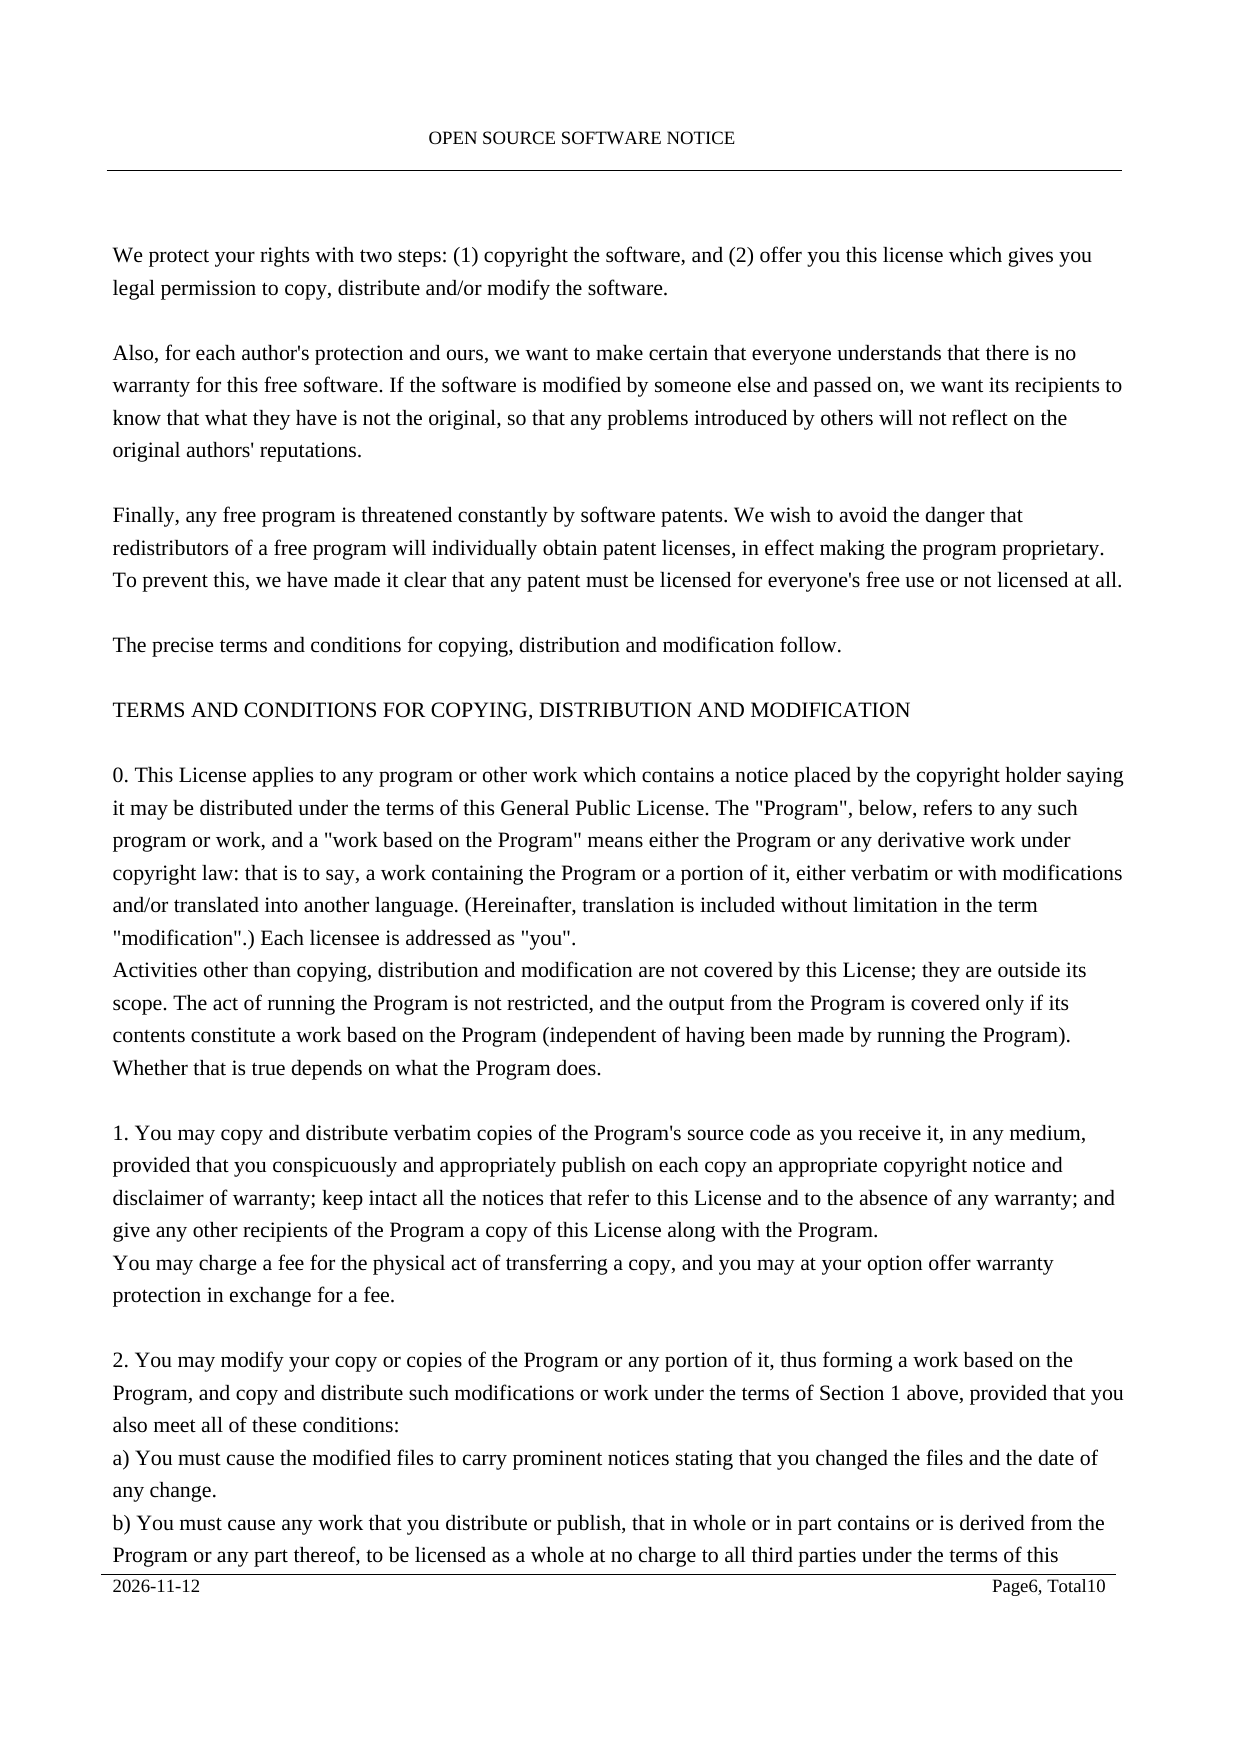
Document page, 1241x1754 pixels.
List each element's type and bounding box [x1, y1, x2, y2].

text [112, 206, 1128, 1571]
